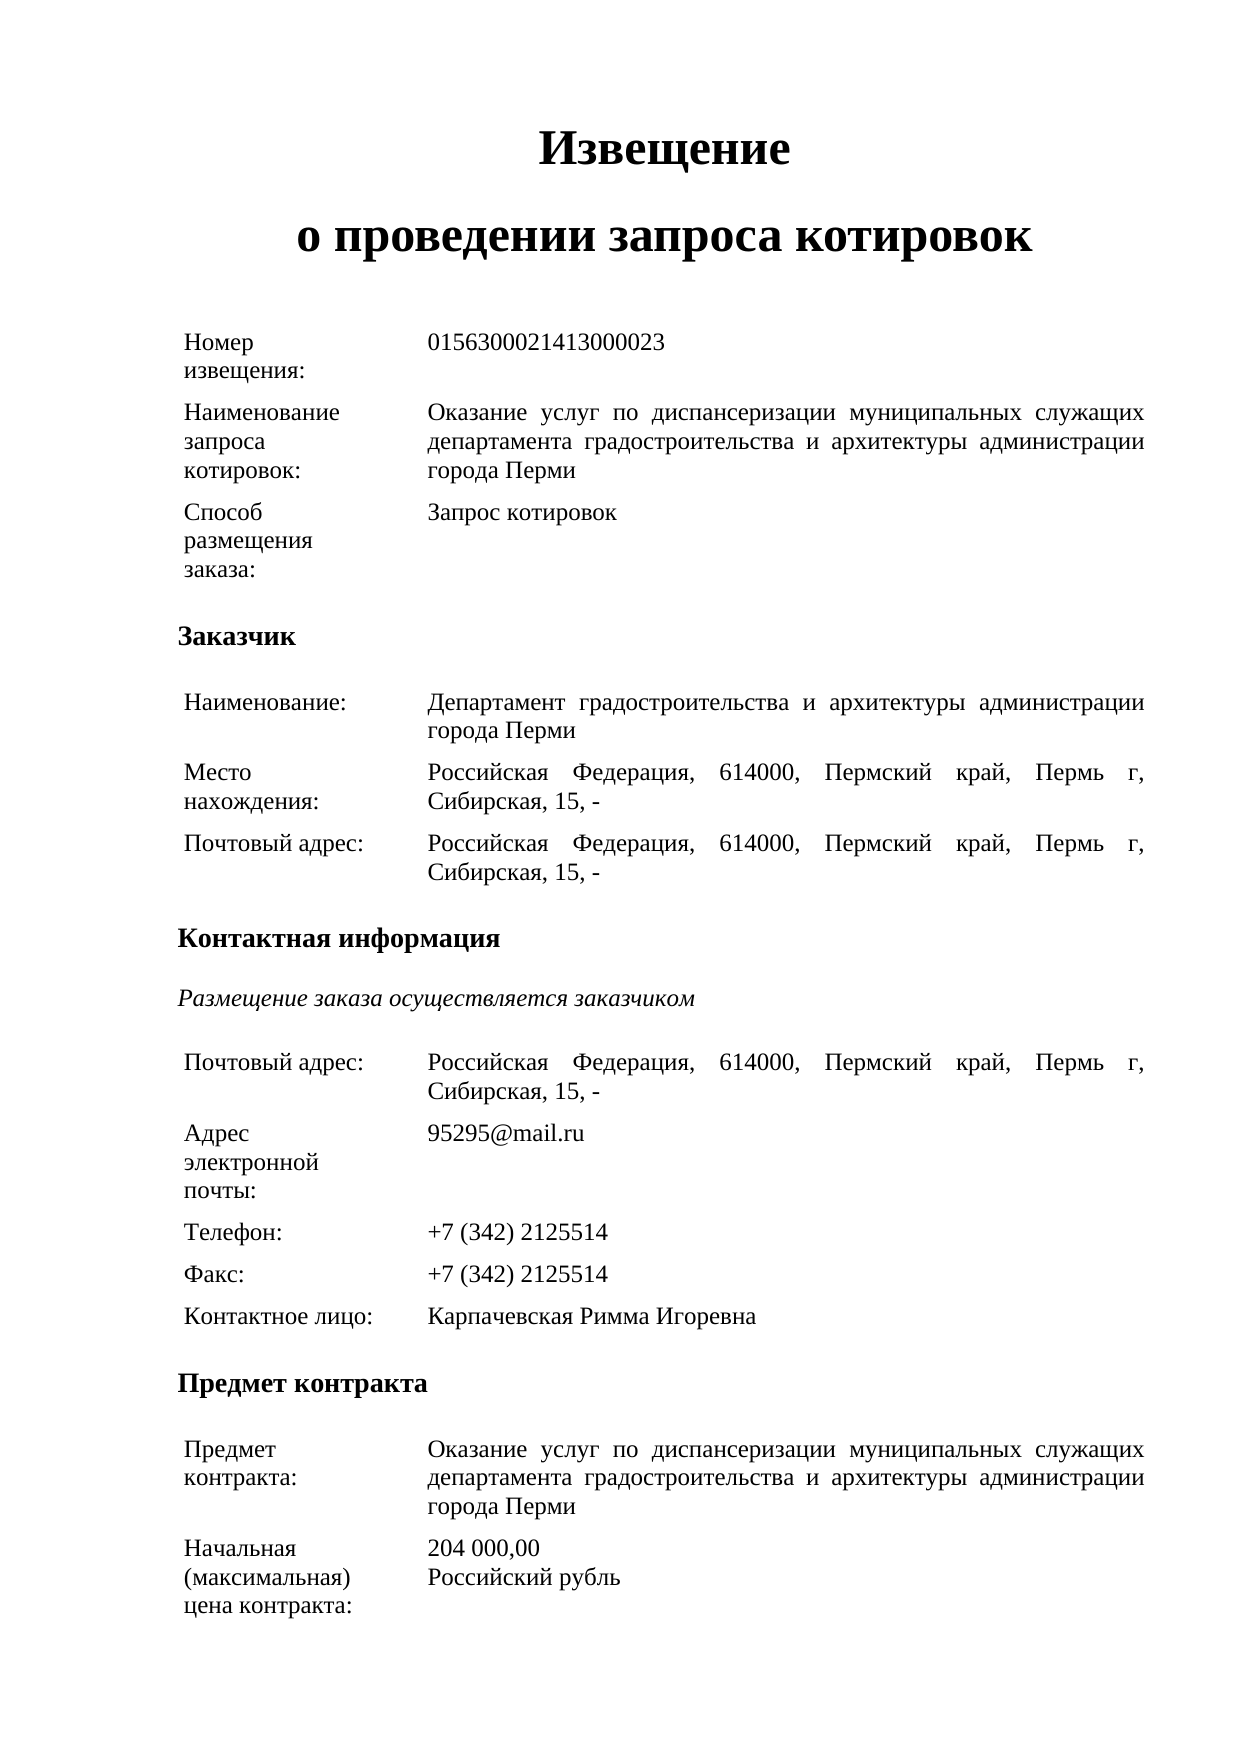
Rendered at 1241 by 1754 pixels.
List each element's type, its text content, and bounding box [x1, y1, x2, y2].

table_cell Оказание услуг по диспансеризации муниципальных служащих департамента градостроительства и архитектуры администрации города Перми [421, 391, 1152, 490]
text Извещение [177, 118, 1152, 176]
table_cell +7 (342) 2125514 [421, 1211, 1152, 1253]
table_cell Контактное лицо: [177, 1295, 421, 1336]
table_header Почтовый адрес: [177, 1041, 421, 1111]
table_cell Телефон: [177, 1211, 421, 1253]
table_cell Начальная (максимальная) цена контракта: [177, 1527, 421, 1626]
table_header Оказание услуг по диспансеризации муниципальных служащих департамента градостроительства и архитектуры администрации города Перми [421, 1427, 1152, 1527]
table_cell 204 000,00 Российский рубль [421, 1527, 1152, 1626]
table_cell +7 (342) 2125514 [421, 1253, 1152, 1294]
table_header Номер извещения: [177, 320, 421, 391]
table_cell Наименование запроса котировок: [177, 391, 421, 490]
table_cell Карпачевская Римма Игоревна [421, 1295, 1152, 1336]
table_cell Адрес электронной почты: [177, 1111, 421, 1211]
table_cell Российская Федерация, 614000, Пермский край, Пермь г, Сибирская, 15, - [421, 822, 1152, 892]
table_cell Место нахождения: [177, 751, 421, 822]
table_cell Российская Федерация, 614000, Пермский край, Пермь г, Сибирская, 15, - [421, 751, 1152, 822]
text Заказчик [177, 619, 1152, 651]
table_cell Почтовый адрес: [177, 822, 421, 892]
table_header 0156300021413000023 [421, 320, 1152, 391]
table_header Предмет контракта: [177, 1427, 421, 1527]
table_header Наименование: [177, 680, 421, 751]
table_cell Запрос котировок [421, 490, 1152, 589]
table_cell Факс: [177, 1253, 421, 1294]
table_cell Способ размещения заказа: [177, 490, 421, 589]
text Предмет контракта [177, 1366, 1152, 1398]
table_header Департамент градостроительства и архитектуры администрации города Перми [421, 680, 1152, 751]
text о проведении запроса котировок [177, 205, 1152, 262]
text Размещение заказа осуществляется заказчиком [177, 983, 1152, 1012]
table_header Российская Федерация, 614000, Пермский край, Пермь г, Сибирская, 15, - [421, 1041, 1152, 1111]
table_cell 95295@mail.ru [421, 1111, 1152, 1211]
text Контактная информация [177, 921, 1152, 954]
